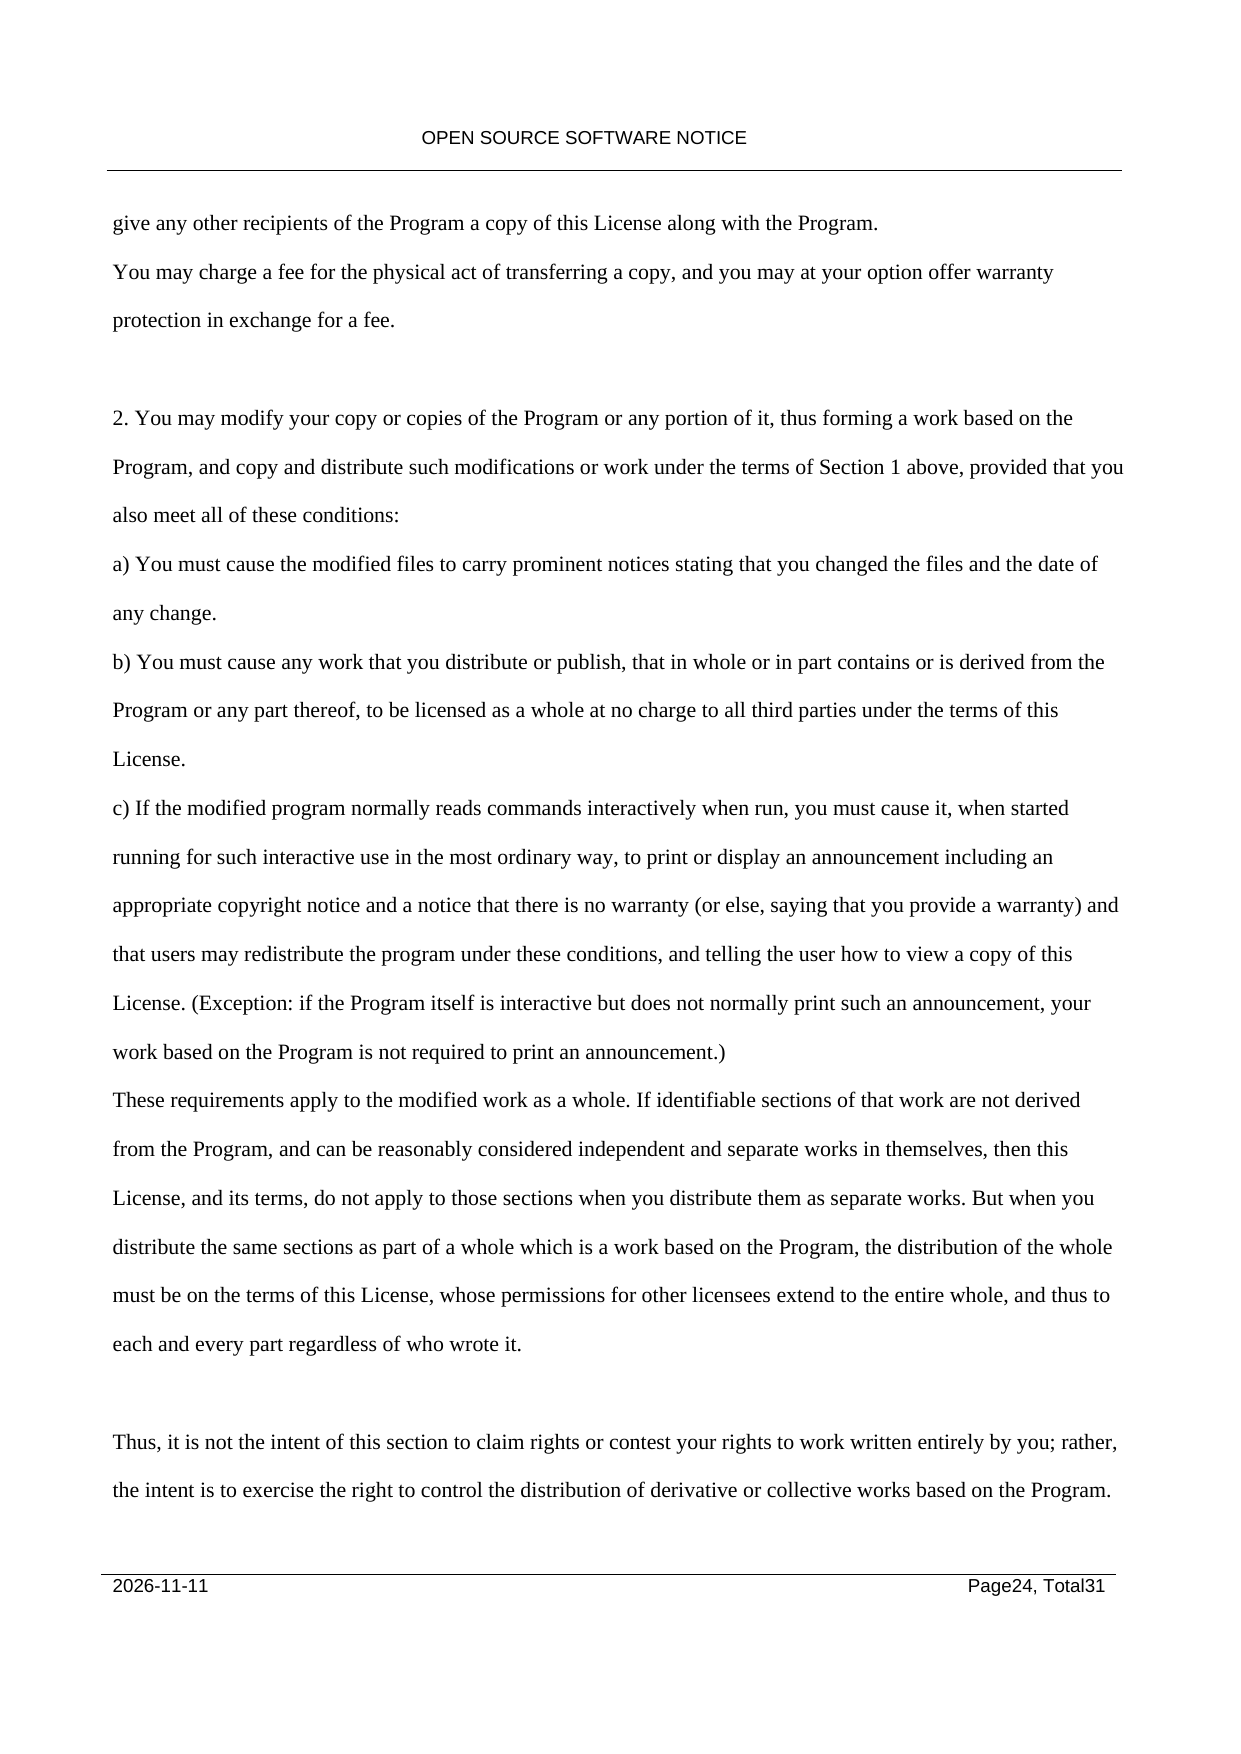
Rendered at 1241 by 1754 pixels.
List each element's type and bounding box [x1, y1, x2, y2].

text [112, 206, 1128, 1506]
